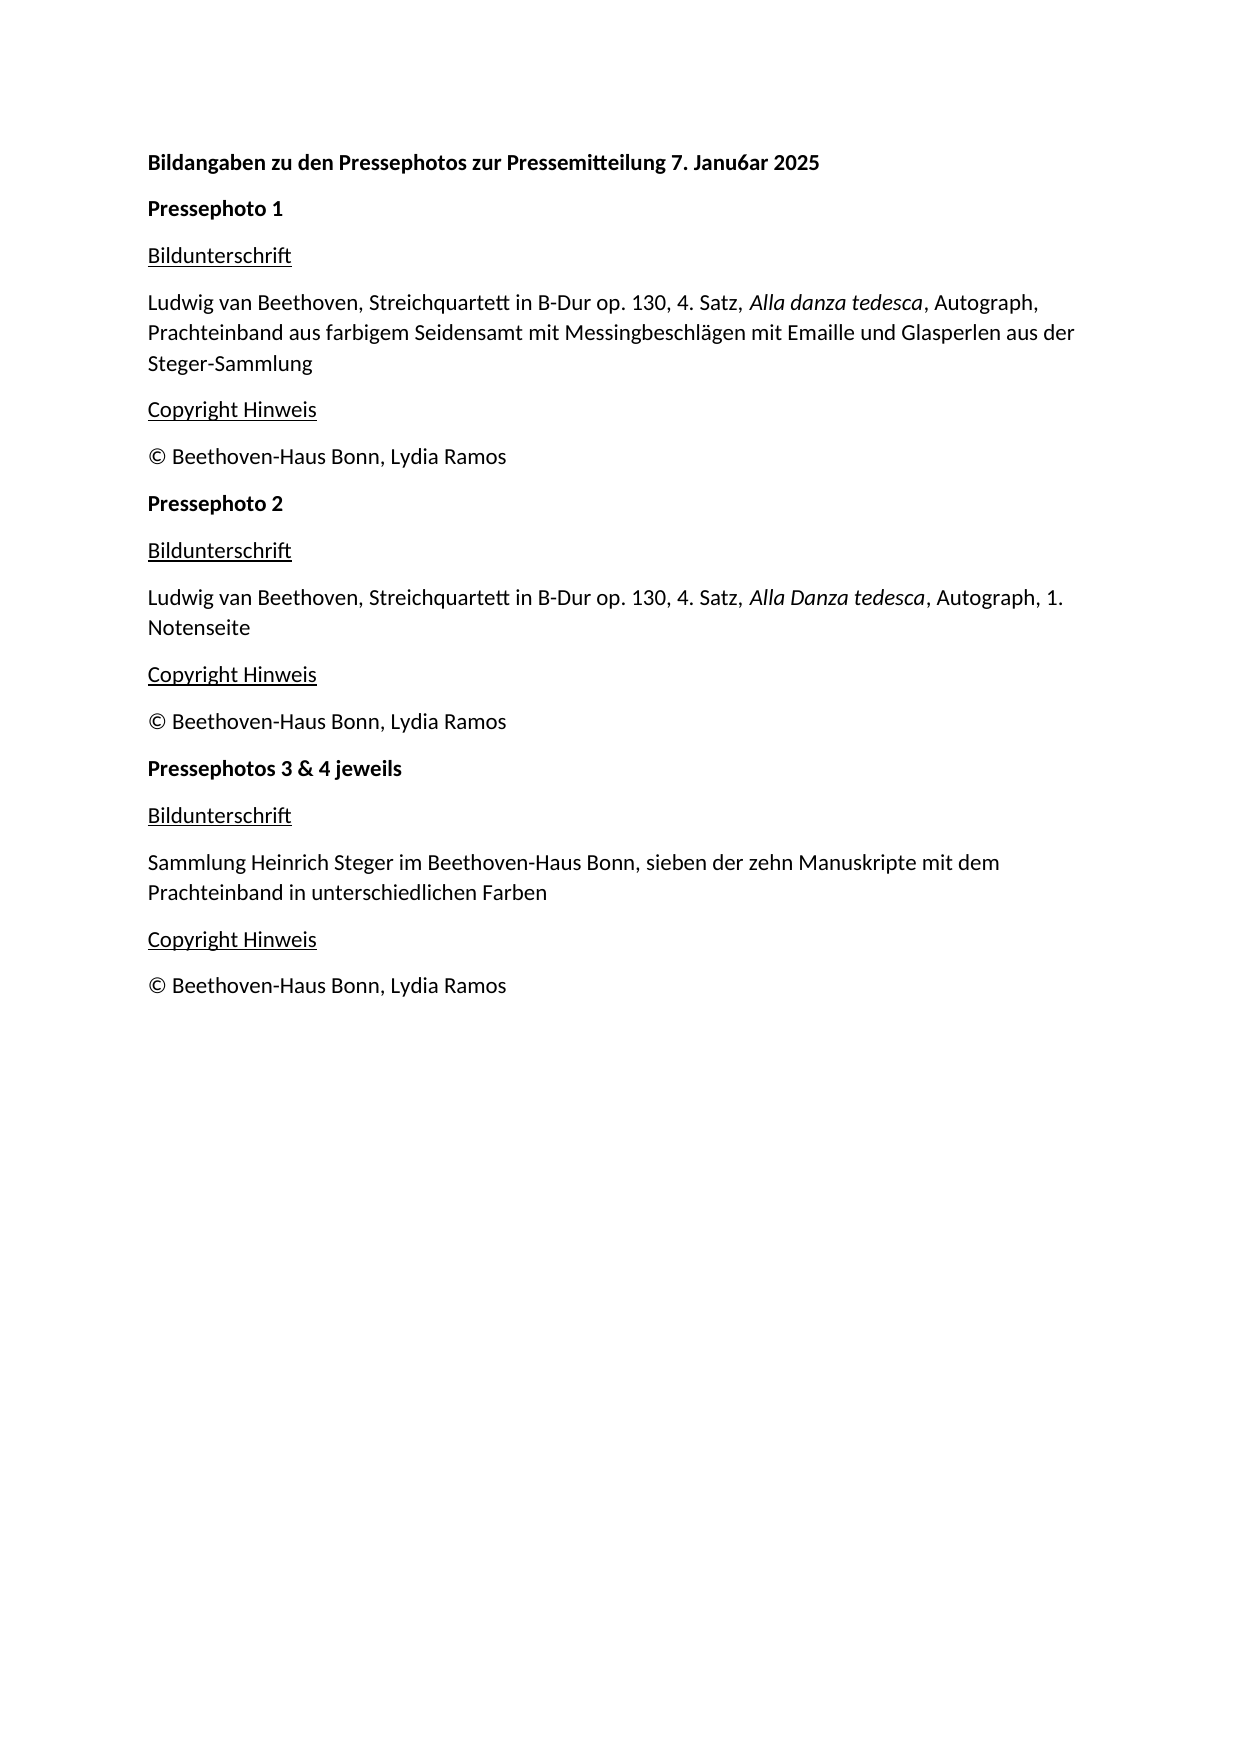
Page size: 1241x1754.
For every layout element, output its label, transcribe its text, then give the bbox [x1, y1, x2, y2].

text Copyright Hinweis [148, 660, 1093, 688]
text Ludwig van Beethoven, Streichquartett in B-Dur op. 130, 4. Satz, Alla danza tedesca, Autograph, Prachteinband aus farbigem Seidensamt mit Messingbeschlägen mit Emaille und Glasperlen aus der Steger-Sammlung [148, 288, 1093, 377]
text Pressephoto 1 [148, 194, 1093, 222]
text Ludwig van Beethoven, Streichquartett in B-Dur op. 130, 4. Satz, Alla Danza tedesca, Autograph, 1. Notenseite [148, 583, 1093, 641]
text © Beethoven-Haus Bonn, Lydia Ramos [148, 972, 1093, 999]
text Copyright Hinweis [148, 396, 1093, 423]
text Pressephotos 3 & 4 jeweils [148, 754, 1093, 782]
text Sammlung Heinrich Steger im Beethoven-Haus Bonn, sieben der zehn Manuskripte mit dem Prachteinband in unterschiedlichen Farben [148, 848, 1093, 906]
text Bildangaben zu den Pressephotos zur Pressemitteilung 7. Janu6ar 2025 [148, 148, 1093, 176]
text Pressephoto 2 [148, 489, 1093, 517]
text Bildunterschrift [148, 241, 1093, 269]
text © Beethoven-Haus Bonn, Lydia Ramos [148, 707, 1093, 735]
text © Beethoven-Haus Bonn, Lydia Ramos [148, 442, 1093, 470]
text Bildunterschrift [148, 536, 1093, 564]
text Bildunterschrift [148, 801, 1093, 829]
text Copyright Hinweis [148, 925, 1093, 953]
